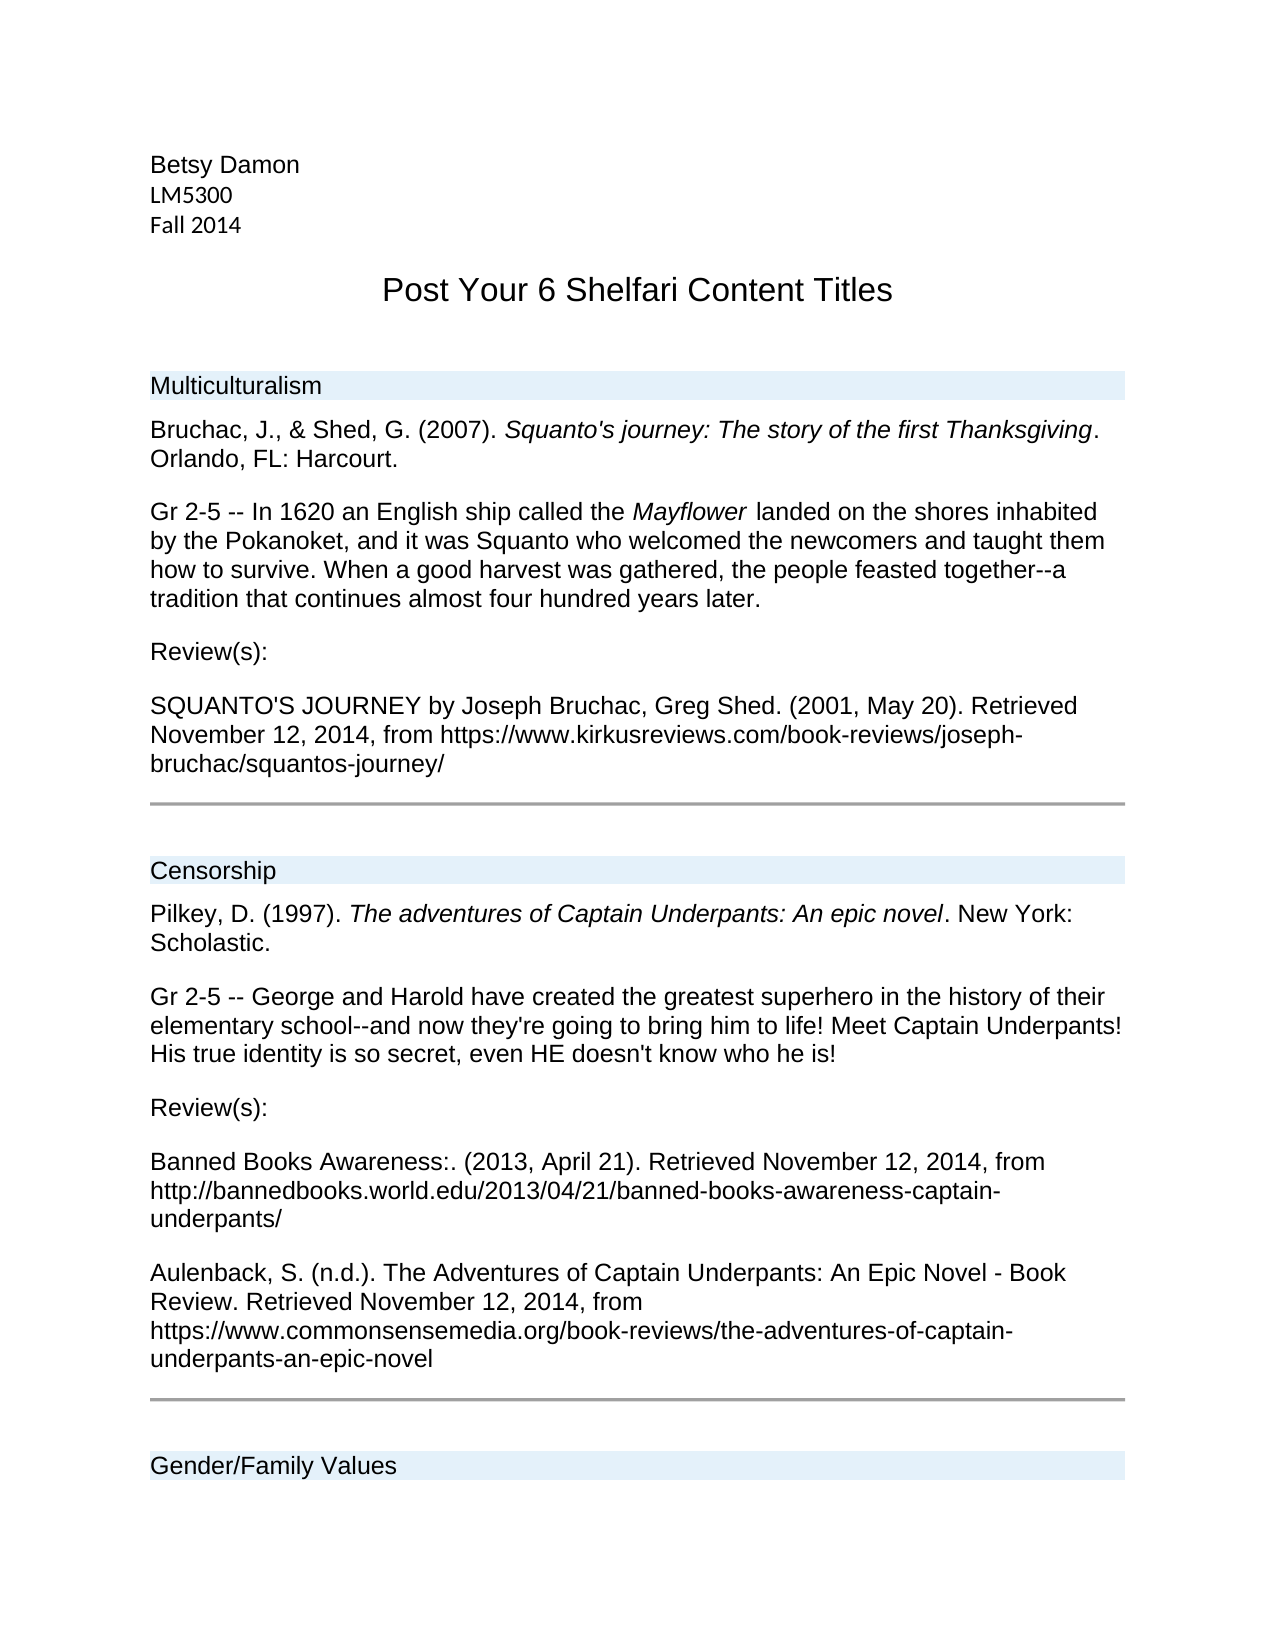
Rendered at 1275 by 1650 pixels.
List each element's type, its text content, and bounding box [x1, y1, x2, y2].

text Censorship [150, 856, 1125, 884]
subtitle Post Your 6 Shelfari Content Titles [150, 270, 1125, 309]
text SQUANTO'S JOURNEY by Joseph Bruchac, Greg Shed. (2001, May 20). Retrieved November 12, 2014, from https://www.kirkusreviews.com/book-reviews/joseph-bruchac/squantos-journey/ [150, 691, 1125, 777]
text Banned Books Awareness:. (2013, April 21). Retrieved November 12, 2014, from http://bannedbooks.world.edu/2013/04/21/banned-books-awareness-captain-underpants/ [150, 1147, 1125, 1233]
text Fall 2014 [150, 209, 1125, 240]
text Review(s): [150, 1093, 1125, 1122]
text Gr 2-5 -- In 1620 an English ship called the Mayflower landed on the shores inhabited by the Pokanoket, and it was Squanto who welcomed the newcomers and taught them how to survive. When a good harvest was gathered, the people feasted together--a tradition that continues almost four hundred years later. [150, 497, 1125, 612]
subtitle Betsy Damon [150, 150, 1125, 179]
text Multiculturalism [150, 371, 1125, 400]
text LM5300 [150, 179, 1125, 209]
text Gender/Family Values [150, 1451, 1125, 1480]
text Aulenback, S. (n.d.). The Adventures of Captain Underpants: An Epic Novel - Book Review. Retrieved November 12, 2014, from https://www.commonsensemedia.org/book-reviews/the-adventures-of-captain-underpants-an-epic-novel [150, 1258, 1125, 1373]
text Pilkey, D. (1997). The adventures of Captain Underpants: An epic novel. New York: Scholastic. [150, 899, 1125, 957]
text Bruchac, J., & Shed, G. (2007). Squanto's journey: The story of the first Thanksgiving. Orlando, FL: Harcourt. [150, 415, 1125, 472]
text Gr 2-5 -- George and Harold have created the greatest superhero in the history of their elementary school--and now they're going to bring him to life! Meet Captain Underpants! His true identity is so secret, even HE doesn't know who he is! [150, 982, 1125, 1068]
text Review(s): [150, 637, 1125, 666]
